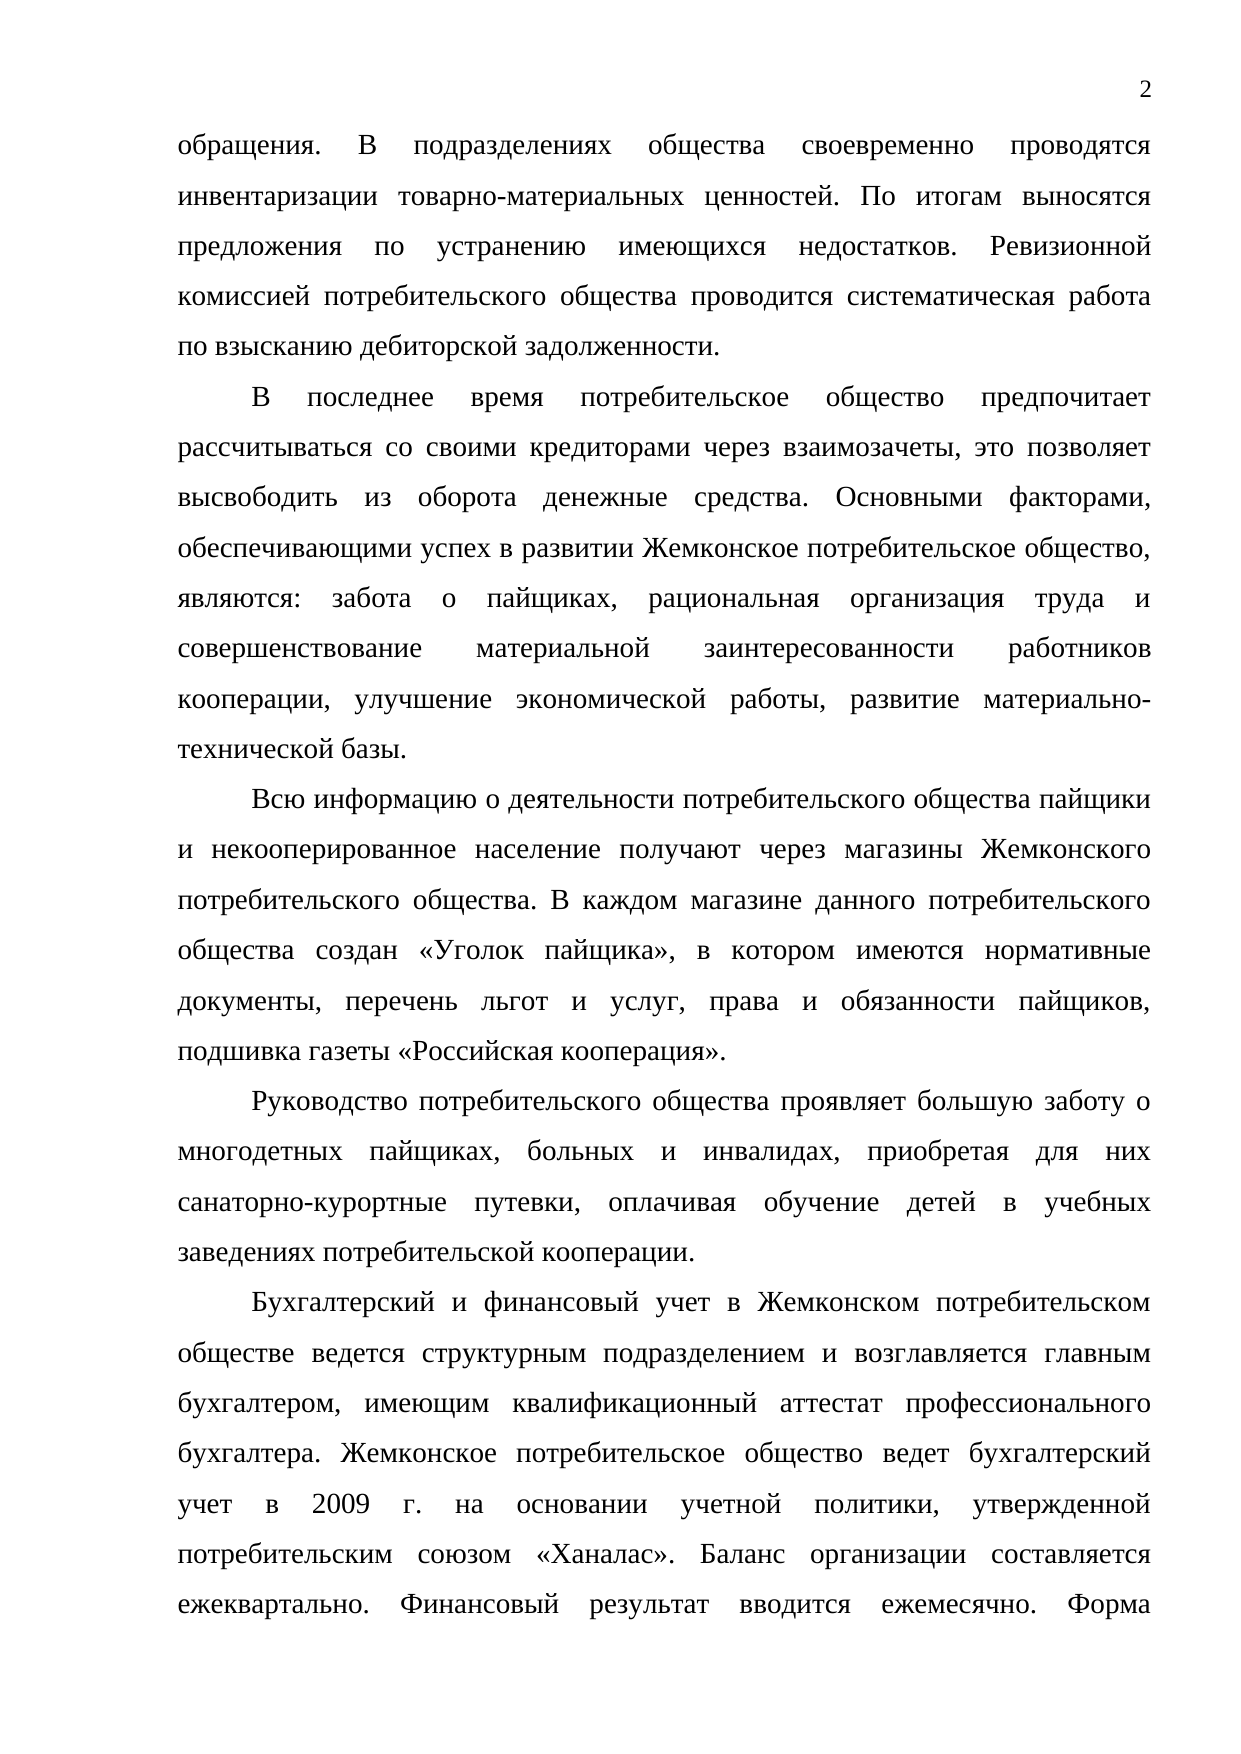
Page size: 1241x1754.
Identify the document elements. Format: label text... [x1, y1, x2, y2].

text В последнее время потребительское общество предпочитает рассчитываться со своими кредиторами через взаимозачеты, это позволяет высвободить из оборота денежные средства. Основными факторами, обеспечивающими успех в развитии Жемконское потребительское общество, являются: забота о пайщиках, рациональная организация труда и совершенствование материальной заинтересованности работников кооперации, улучшение экономической работы, развитие материально-технической базы. [177, 379, 1152, 764]
text Руководство потребительского общества проявляет большую заботу о многодетных пайщиках, больных и инвалидах, приобретая для них санаторно-курортные путевки, оплачивая обучение детей в учебных заведениях потребительской кооперации. [177, 1083, 1152, 1268]
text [177, 127, 1152, 362]
text Всю информацию о деятельности потребительского общества пайщики и некооперированное население получают через магазины Жемконского потребительского общества. В каждом магазине данного потребительского общества создан «Уголок пайщика», в котором имеются нормативные документы, перечень льгот и услуг, права и обязанности пайщиков, подшивка газеты «Российская кооперация». [177, 781, 1152, 1066]
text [177, 1284, 1152, 1620]
